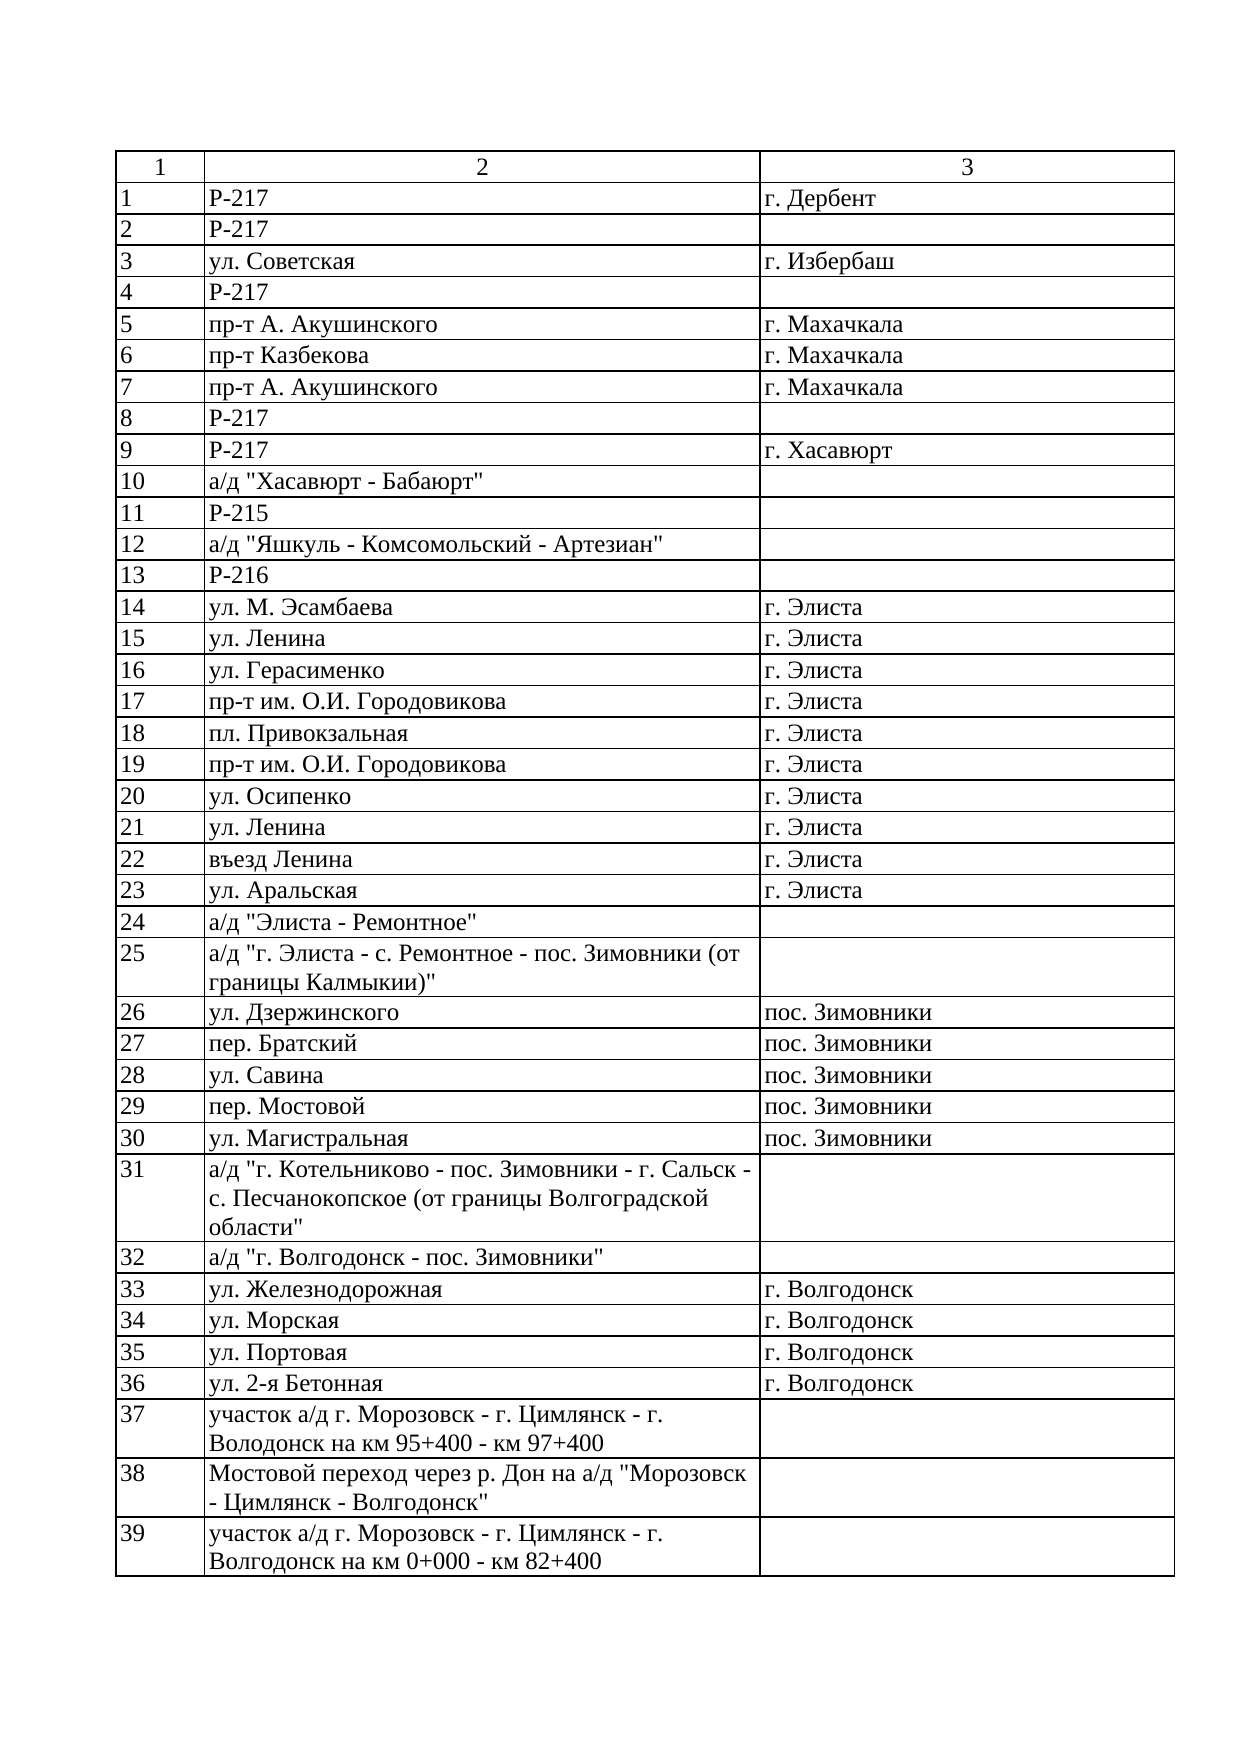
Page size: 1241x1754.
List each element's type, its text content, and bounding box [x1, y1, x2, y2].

table_cell пр-т им. О.И. Городовикова [205, 749, 759, 779]
table_cell пос. Зимовники [761, 997, 1174, 1027]
table_cell Р-217 [205, 277, 759, 307]
table_cell а/д "Элиста - Ремонтное" [205, 907, 759, 936]
table_cell въезд Ленина [205, 844, 759, 873]
table_cell 5 [117, 309, 204, 339]
table_cell [761, 907, 1174, 936]
table_cell 22 [117, 844, 204, 873]
table_cell 3 [117, 246, 204, 276]
table_cell ул. Савина [205, 1060, 759, 1090]
table_cell участок а/д г. Морозовск - г. Цимлянск - г. Волгодонск на км 0+000 - км 82+400 [205, 1518, 759, 1575]
table_cell 36 [117, 1368, 204, 1398]
table_cell ул. Морская [205, 1305, 759, 1335]
table_cell г. Элиста [761, 875, 1174, 905]
table_cell 21 [117, 812, 204, 842]
table_cell г. Избербаш [761, 246, 1174, 276]
table_cell пл. Привокзальная [205, 718, 759, 748]
table_cell 27 [117, 1029, 204, 1058]
table_cell 8 [117, 403, 204, 433]
table_cell участок а/д г. Морозовск - г. Цимлянск - г. Володонск на км 95+400 - км 97+400 [205, 1400, 759, 1457]
table_cell 34 [117, 1305, 204, 1335]
table_cell г. Элиста [761, 655, 1174, 685]
table_cell а/д "Хасавюрт - Бабаюрт" [205, 466, 759, 496]
table_cell пер. Братский [205, 1029, 759, 1058]
table_cell 31 [117, 1155, 204, 1241]
table_cell [761, 498, 1174, 527]
table_cell [761, 1400, 1174, 1457]
table_cell 29 [117, 1092, 204, 1121]
table_cell пос. Зимовники [761, 1092, 1174, 1121]
table_cell ул. М. Эсамбаева [205, 592, 759, 622]
table_cell ул. Аральская [205, 875, 759, 905]
table_cell ул. Магистральная [205, 1123, 759, 1153]
table_cell 16 [117, 655, 204, 685]
table_cell г. Элиста [761, 844, 1174, 873]
table_cell ул. Дзержинского [205, 997, 759, 1027]
table_cell ул. 2-я Бетонная [205, 1368, 759, 1398]
table_cell 39 [117, 1518, 204, 1575]
table_cell 2 [117, 215, 204, 244]
table_cell а/д "г. Котельниково - пос. Зимовники - г. Сальск - с. Песчанокопское (от границы Волгоградской области" [205, 1155, 759, 1241]
table_cell 2 [205, 152, 759, 181]
table_cell пр-т А. Акушинского [205, 372, 759, 402]
table_cell г. Махачкала [761, 309, 1174, 339]
table_cell Мостовой переход через р. Дон на а/д "Морозовск - Цимлянск - Волгодонск" [205, 1459, 759, 1516]
table_cell 37 [117, 1400, 204, 1457]
table_cell 17 [117, 686, 204, 716]
table_cell 19 [117, 749, 204, 779]
table_cell [761, 1242, 1174, 1272]
table_cell г. Элиста [761, 749, 1174, 779]
table_cell 32 [117, 1242, 204, 1272]
table_cell г. Элиста [761, 812, 1174, 842]
table_cell ул. Портовая [205, 1337, 759, 1366]
table_cell г. Элиста [761, 781, 1174, 811]
table_cell пос. Зимовники [761, 1029, 1174, 1058]
table_cell г. Волгодонск [761, 1368, 1174, 1398]
table_cell 25 [117, 938, 204, 996]
table_cell г. Волгодонск [761, 1274, 1174, 1303]
table_cell а/д "Яшкуль - Комсомольский - Артезиан" [205, 529, 759, 559]
table_cell пос. Зимовники [761, 1123, 1174, 1153]
table_cell 28 [117, 1060, 204, 1090]
table_cell 18 [117, 718, 204, 748]
table_cell Р-215 [205, 498, 759, 527]
table_cell 13 [117, 561, 204, 590]
table_cell г. Элиста [761, 686, 1174, 716]
table_cell 6 [117, 340, 204, 370]
table_cell Р-217 [205, 215, 759, 244]
table_cell Р-217 [205, 183, 759, 213]
table_cell ул. Герасименко [205, 655, 759, 685]
table_cell 24 [117, 907, 204, 936]
table_cell г. Элиста [761, 592, 1174, 622]
table_cell 1 [117, 183, 204, 213]
table_cell 15 [117, 623, 204, 653]
table_cell [761, 1155, 1174, 1241]
table_cell [761, 466, 1174, 496]
table_cell 35 [117, 1337, 204, 1366]
table_cell 14 [117, 592, 204, 622]
table_cell г. Элиста [761, 623, 1174, 653]
table_cell 30 [117, 1123, 204, 1153]
table_cell а/д "г. Волгодонск - пос. Зимовники" [205, 1242, 759, 1272]
table_cell Р-216 [205, 561, 759, 590]
table_cell пер. Мостовой [205, 1092, 759, 1121]
table_cell [761, 1459, 1174, 1516]
table_cell г. Элиста [761, 718, 1174, 748]
table_cell [761, 529, 1174, 559]
table_cell 1 [117, 152, 204, 181]
table_cell 4 [117, 277, 204, 307]
table_cell г. Волгодонск [761, 1305, 1174, 1335]
table_cell 38 [117, 1459, 204, 1516]
table_cell г. Хасавюрт [761, 435, 1174, 464]
table_cell ул. Ленина [205, 623, 759, 653]
table_cell г. Махачкала [761, 340, 1174, 370]
table_cell пос. Зимовники [761, 1060, 1174, 1090]
table_cell пр-т им. О.И. Городовикова [205, 686, 759, 716]
table_cell Р-217 [205, 435, 759, 464]
table_cell [761, 215, 1174, 244]
table_cell г. Махачкала [761, 372, 1174, 402]
table_cell ул. Ленина [205, 812, 759, 842]
table_cell [761, 561, 1174, 590]
table_cell 11 [117, 498, 204, 527]
table_cell ул. Железнодорожная [205, 1274, 759, 1303]
table_cell ул. Советская [205, 246, 759, 276]
table_cell 23 [117, 875, 204, 905]
table_cell 12 [117, 529, 204, 559]
table_cell 20 [117, 781, 204, 811]
table_cell 3 [761, 152, 1174, 181]
table_cell г. Дербент [761, 183, 1174, 213]
table_cell [761, 403, 1174, 433]
table_cell г. Волгодонск [761, 1337, 1174, 1366]
table_cell 9 [117, 435, 204, 464]
table_cell 10 [117, 466, 204, 496]
table_cell ул. Осипенко [205, 781, 759, 811]
table_cell 7 [117, 372, 204, 402]
table_cell Р-217 [205, 403, 759, 433]
table_cell 26 [117, 997, 204, 1027]
table_cell [761, 277, 1174, 307]
table_cell а/д "г. Элиста - с. Ремонтное - пос. Зимовники (от границы Калмыкии)" [205, 938, 759, 996]
table_cell пр-т А. Акушинского [205, 309, 759, 339]
table_cell [761, 938, 1174, 996]
table_cell [761, 1518, 1174, 1575]
table_cell пр-т Казбекова [205, 340, 759, 370]
table_cell 33 [117, 1274, 204, 1303]
